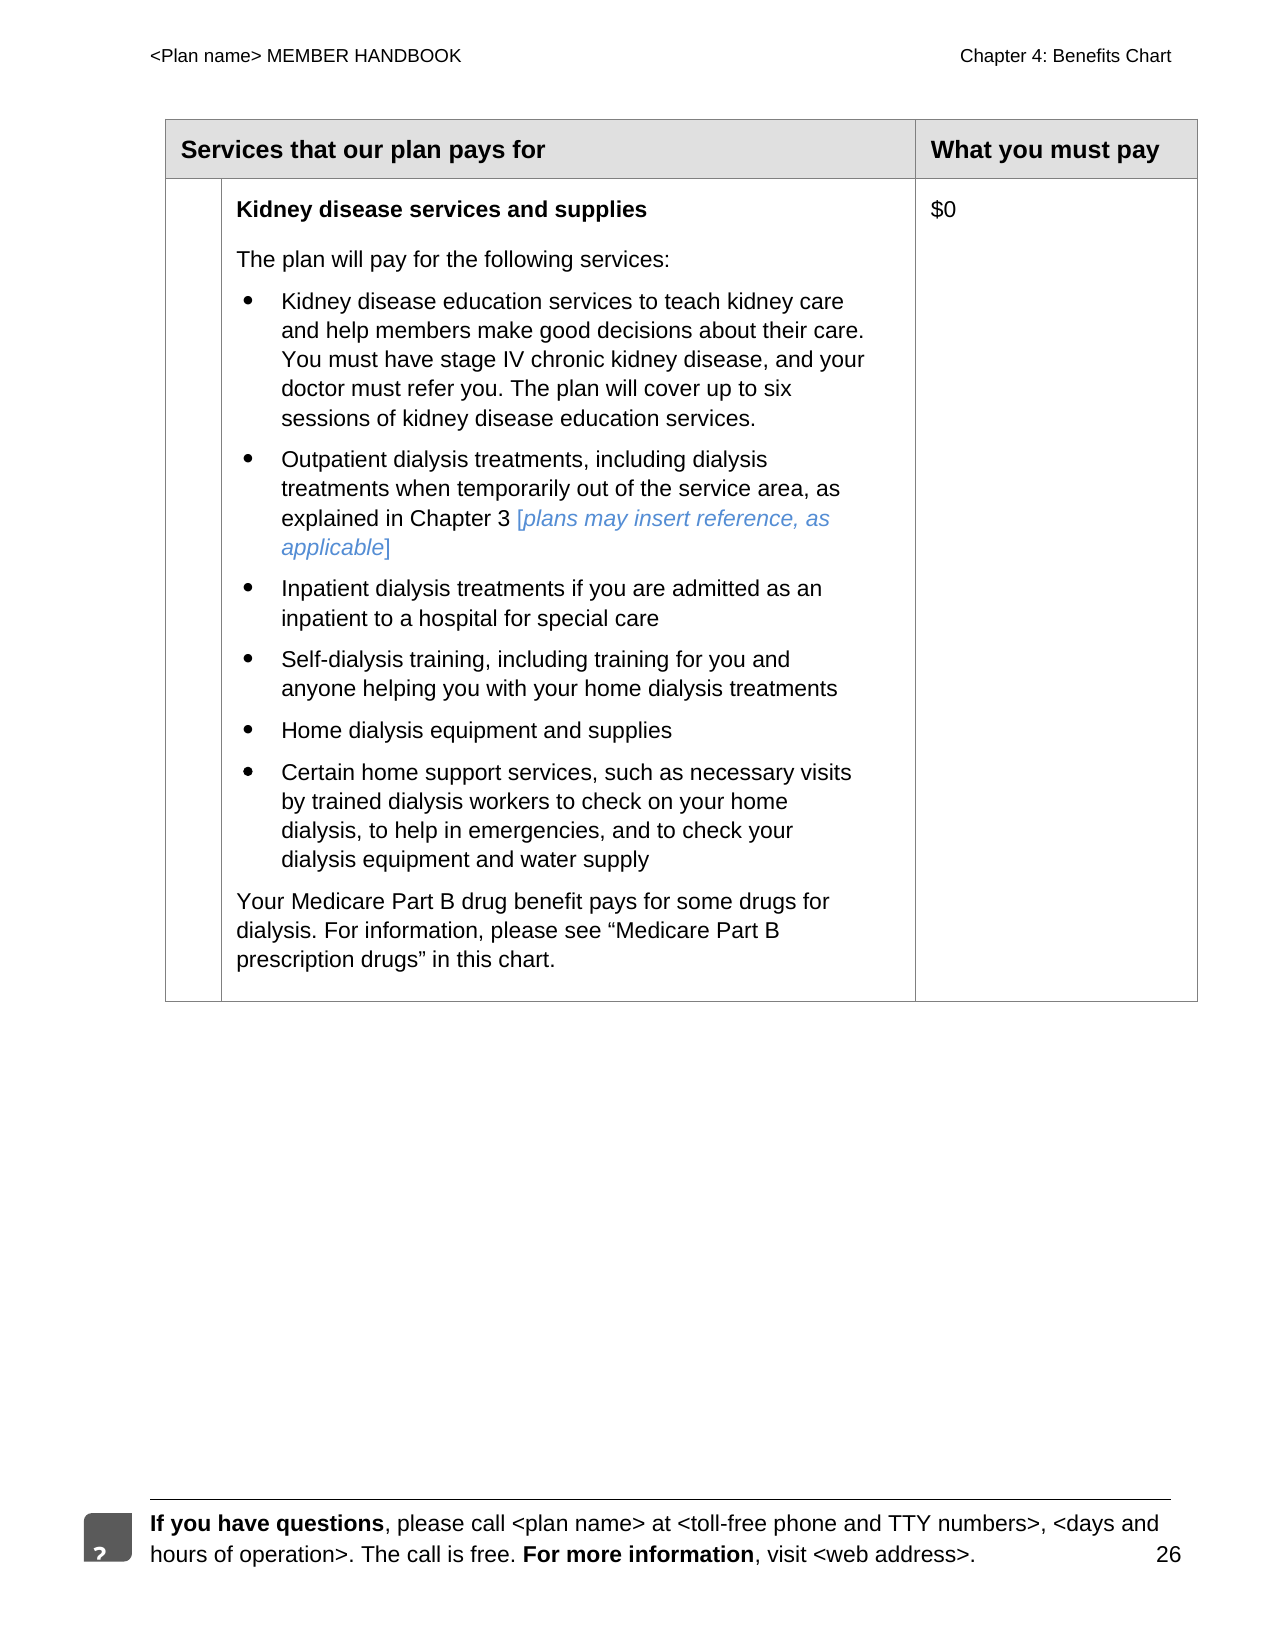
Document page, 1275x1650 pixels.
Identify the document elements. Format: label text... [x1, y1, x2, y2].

table_header What you must pay [916, 120, 1197, 178]
table_cell Kidney disease services and supplies The plan will pay for the following services: Kidney disease education services to teach kidney care and help members make good decisions about their care. You must have stage IV chronic kidney disease, and your doctor must refer you. The plan will cover up to six sessions of kidney disease education services. Outpatient dialysis treatments, including dialysis treatments when temporarily out of the service area, as explained in Chapter 3 [plans may insert reference, as applicable] Inpatient dialysis treatments if you are admitted as an inpatient to a hospital for special care Self-dialysis training, including training for you and anyone helping you with your home dialysis treatments Home dialysis equipment and supplies Certain home support services, such as necessary visits by trained dialysis workers to check on your home dialysis, to help in emergencies, and to check your dialysis equipment and water supply Your Medicare Part B drug benefit pays for some drugs for dialysis. For information, please see “Medicare Part B prescription drugs” in this chart. [222, 179, 915, 1001]
table_cell [166, 179, 221, 1001]
table_header Services that our plan pays for [166, 120, 915, 178]
table_cell $0 [916, 179, 1197, 1001]
